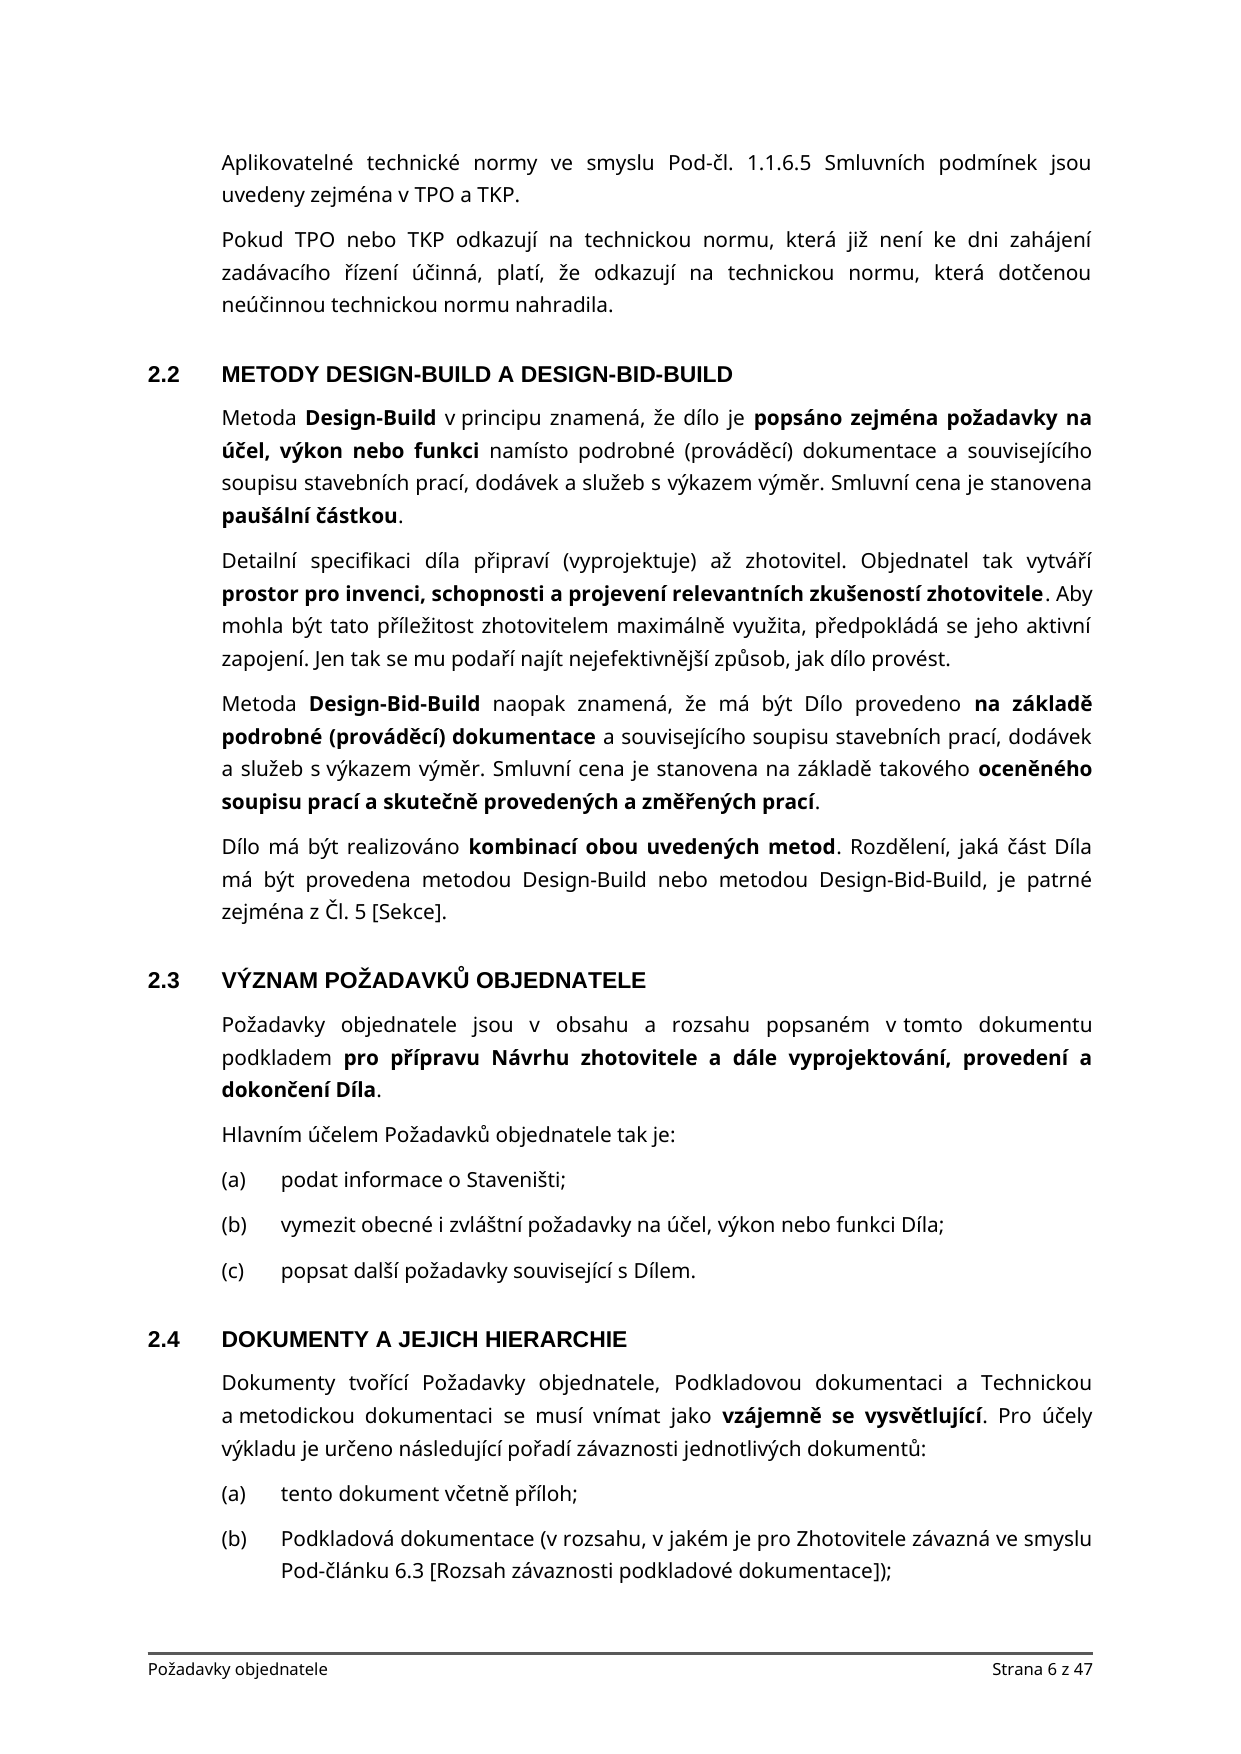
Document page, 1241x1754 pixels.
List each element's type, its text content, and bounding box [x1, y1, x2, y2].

text Podkladová dokumentace (v rozsahu, v jakém je pro Zhotovitele závazná ve smyslu Pod-článku 6.3 [Rozsah závaznosti podkladové dokumentace]); [221, 1524, 1093, 1585]
text Požadavky objednatele jsou v obsahu a rozsahu popsaném v tomto dokumentu podkladem pro přípravu Návrhu zhotovitele a dále vyprojektování, provedení a dokončení Díla. [221, 1010, 1093, 1104]
text Aplikovatelné technické normy ve smyslu Pod-čl. 1.1.6.5 Smluvních podmínek jsou uvedeny zejména v TPO a TKP. [221, 148, 1093, 209]
text Dílo má být realizováno kombinací obou uvedených metod. Rozdělení, jaká část Díla má být provedena metodou Design-Build nebo metodou Design-Bid-Build, je patrné zejména z Čl. 5 [Sekce]. [221, 832, 1093, 926]
text Význam požadavků objednatele [148, 967, 1093, 994]
text podat informace o Staveništi; [221, 1166, 1093, 1194]
text Pokud TPO nebo TKP odkazují na technickou normu, která již není ke dni zahájení zadávacího řízení účinná, platí, že odkazují na technickou normu, která dotčenou neúčinnou technickou normu nahradila. [221, 225, 1093, 319]
text Hlavním účelem Požadavků objednatele tak je: [221, 1120, 1093, 1149]
text Detailní specifikaci díla připraví (vyprojektuje) až zhotovitel. Objednatel tak vytváří prostor pro invenci, schopnosti a projevení relevantních zkušeností zhotovitele. Aby mohla být tato příležitost zhotovitelem maximálně využita, předpokládá se jeho aktivní zapojení. Jen tak se mu podaří najít nejefektivnější způsob, jak dílo provést. [221, 546, 1093, 672]
text tento dokument včetně příloh; [221, 1479, 1093, 1507]
text Dokumenty tvořící Požadavky objednatele, Podkladovou dokumentaci a Technickou a metodickou dokumentaci se musí vnímat jako vzájemně se vysvětlující. Pro účely výkladu je určeno následující pořadí závaznosti jednotlivých dokumentů: [221, 1368, 1093, 1462]
text Metoda Design-Build v principu znamená, že dílo je popsáno zejména požadavky na účel, výkon nebo funkci namísto podrobné (prováděcí) dokumentace a souvisejícího soupisu stavebních prací, dodávek a služeb s výkazem výměr. Smluvní cena je stanovena paušální částkou. [221, 403, 1093, 529]
text Metoda Design-Bid-Build naopak znamená, že má být Dílo provedeno na základě podrobné (prováděcí) dokumentace a souvisejícího soupisu stavebních prací, dodávek a služeb s výkazem výměr. Smluvní cena je stanovena na základě takového oceněného soupisu prací a skutečně provedených a změřených prací. [221, 689, 1093, 815]
text vymezit obecné i zvláštní požadavky na účel, výkon nebo funkci Díla; [221, 1211, 1093, 1239]
text popsat další požadavky související s Dílem. [221, 1256, 1093, 1284]
text Dokumenty a jejich hierarchie [148, 1326, 1093, 1352]
text Metody Design-Build a Design-Bid-Build [148, 361, 1093, 387]
